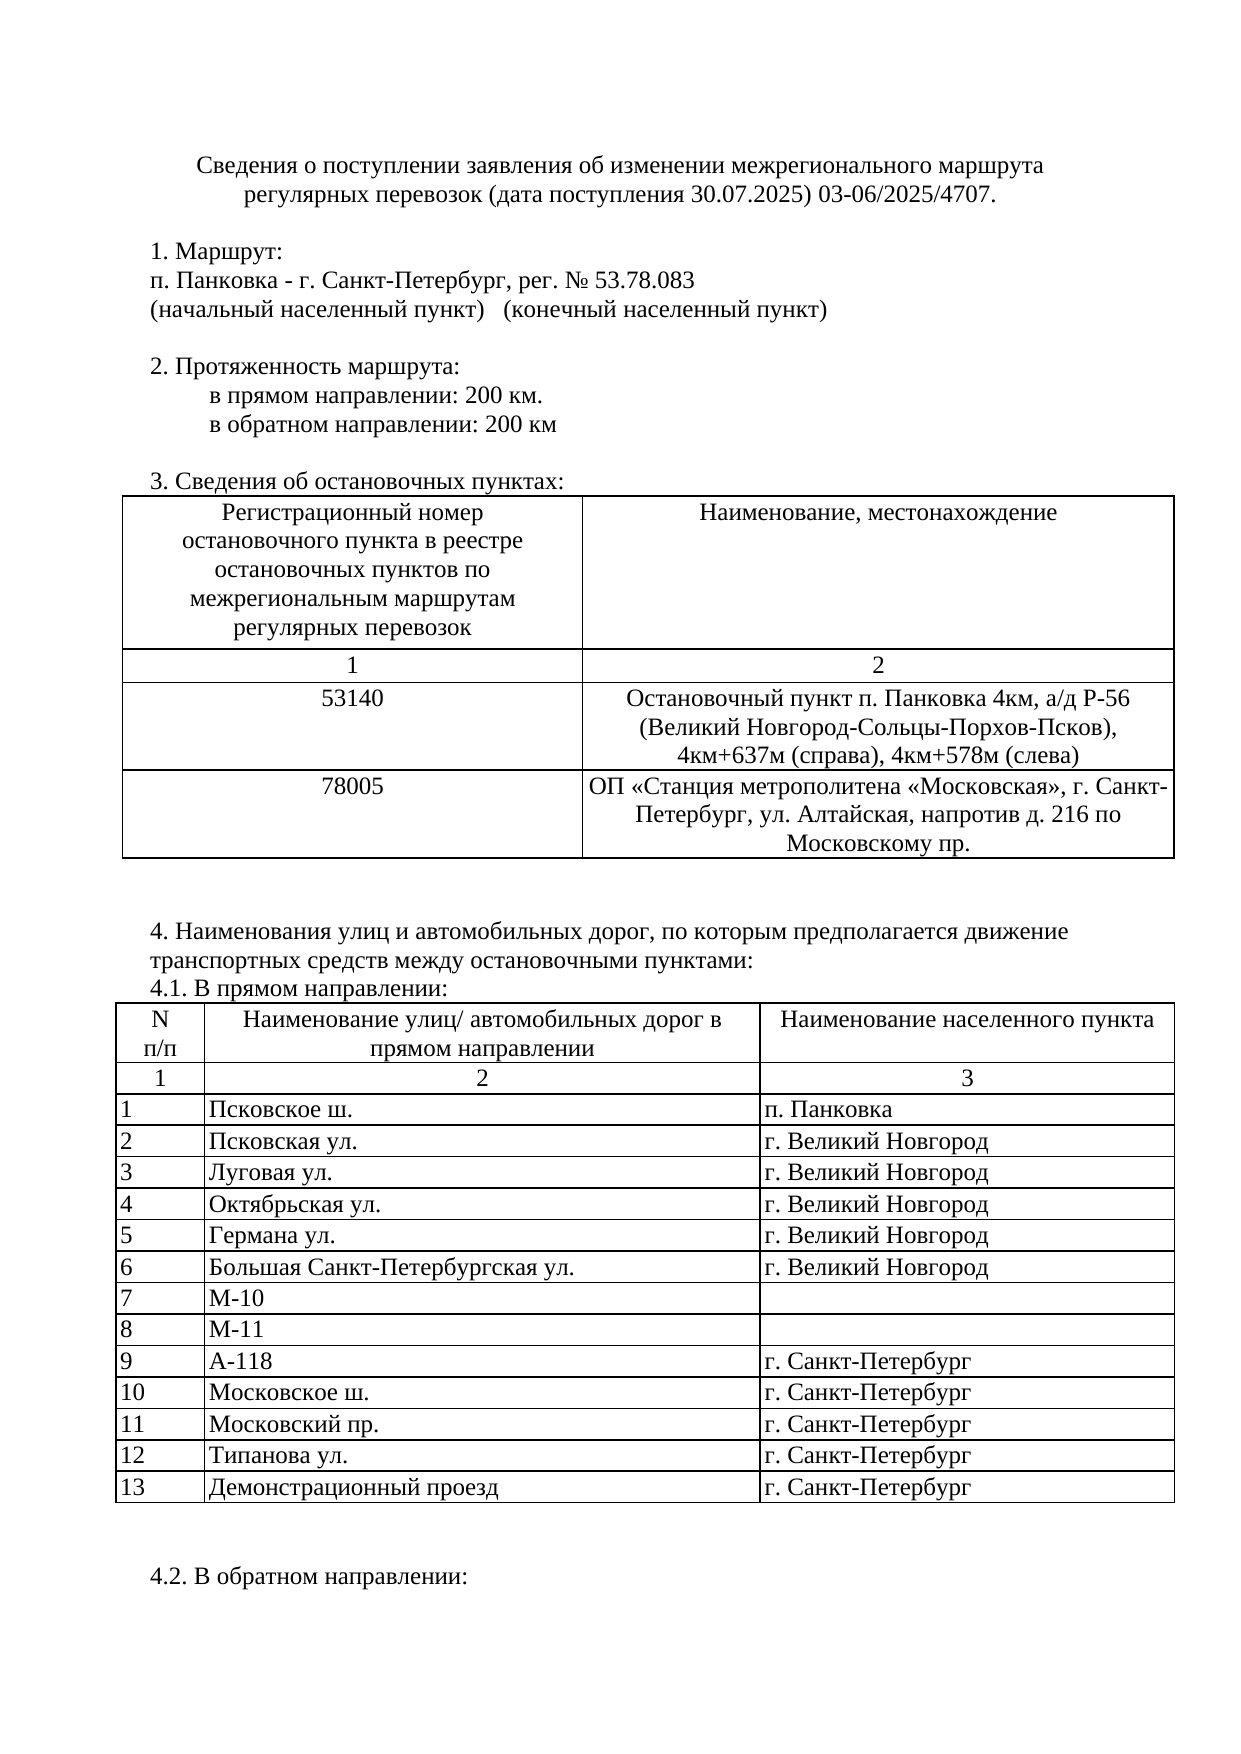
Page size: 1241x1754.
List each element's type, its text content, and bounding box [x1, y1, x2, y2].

text 3. Сведения об остановочных пунктах: [150, 466, 1090, 495]
text Сведения о поступлении заявления об изменении межрегионального маршрута регулярных перевозок (дата поступления 30.07.2025) 03-06/2025/4707. [150, 150, 1090, 207]
table_cell г. Великий Новгород [761, 1252, 1174, 1282]
table_cell М-11 [205, 1315, 759, 1344]
table_cell г. Санкт-Петербург [761, 1472, 1174, 1502]
table_header N п/п [117, 1004, 204, 1061]
table_cell 13 [117, 1472, 204, 1502]
table_cell 4 [117, 1189, 204, 1219]
table_header Наименование, местонахождение [583, 497, 1173, 648]
text п. Панковка - г. Санкт-Петербург, рег. № 53.78.083 [150, 265, 1090, 294]
table_cell Демонстрационный проезд [205, 1472, 759, 1502]
table_cell А-118 [205, 1346, 759, 1376]
table_cell 2 [205, 1063, 759, 1093]
table_cell М-10 [205, 1283, 759, 1313]
table_cell 3 [761, 1063, 1174, 1093]
table_cell [761, 1315, 1174, 1344]
table_cell г. Санкт-Петербург [761, 1441, 1174, 1470]
table_cell Типанова ул. [205, 1441, 759, 1470]
table_header Регистрационный номер остановочного пункта в реестре остановочных пунктов по межрегиональным маршрутам регулярных перевозок [123, 497, 582, 648]
table_cell Московский пр. [205, 1409, 759, 1439]
text 4.2. В обратном направлении: [150, 1561, 1090, 1589]
table_cell Псковская ул. [205, 1126, 759, 1156]
table_cell Остановочный пункт п. Панковка 4км, а/д Р-56 (Великий Новгород-Сольцы-Порхов-Псков), 4км+637м (справа), 4км+578м (слева) [583, 683, 1173, 769]
table_cell 53140 [123, 683, 582, 769]
text 2. Протяженность маршрута: [150, 351, 1090, 380]
table_cell Германа ул. [205, 1220, 759, 1250]
table_cell 1 [117, 1095, 204, 1124]
table_cell 12 [117, 1441, 204, 1470]
table_cell г. Санкт-Петербург [761, 1409, 1174, 1439]
table_cell Октябрьская ул. [205, 1189, 759, 1219]
table_cell Псковское ш. [205, 1095, 759, 1124]
table_cell 1 [117, 1063, 204, 1093]
table_cell г. Великий Новгород [761, 1157, 1174, 1187]
table_cell г. Великий Новгород [761, 1189, 1174, 1219]
text 4.1. В прямом направлении: [150, 973, 1090, 1002]
table_cell п. Панковка [761, 1095, 1174, 1124]
table_cell 8 [117, 1315, 204, 1344]
table_cell 2 [583, 650, 1173, 681]
table_header Наименование улиц/ автомобильных дорог в прямом направлении [205, 1004, 759, 1061]
table_header Наименование населенного пункта [761, 1004, 1174, 1061]
table_cell Луговая ул. [205, 1157, 759, 1187]
table_cell 7 [117, 1283, 204, 1313]
table_cell 78005 [123, 771, 582, 857]
text в прямом направлении: 200 км. [150, 380, 1090, 409]
table_cell г. Великий Новгород [761, 1126, 1174, 1156]
table_cell [761, 1283, 1174, 1313]
text в обратном направлении: 200 км [150, 409, 1090, 437]
table_cell 9 [117, 1346, 204, 1376]
table_cell Большая Санкт-Петербургская ул. [205, 1252, 759, 1282]
table_cell г. Санкт-Петербург [761, 1378, 1174, 1407]
table_cell 11 [117, 1409, 204, 1439]
table_cell 10 [117, 1378, 204, 1407]
table_cell 1 [123, 650, 582, 681]
table_cell 6 [117, 1252, 204, 1282]
table_cell г. Санкт-Петербург [761, 1346, 1174, 1376]
table_cell г. Великий Новгород [761, 1220, 1174, 1250]
table_cell ОП «Станция метрополитена «Московская», г. Санкт-Петербург, ул. Алтайская, напротив д. 216 по Московскому пр. [583, 771, 1173, 857]
table_cell 3 [117, 1157, 204, 1187]
text (начальный населенный пункт) (конечный населенный пункт) [150, 294, 1090, 322]
table_cell 2 [117, 1126, 204, 1156]
text 4. Наименования улиц и автомобильных дорог, по которым предполагается движение транспортных средств между остановочными пунктами: [150, 916, 1090, 973]
table_cell Московское ш. [205, 1378, 759, 1407]
table_cell 5 [117, 1220, 204, 1250]
text 1. Маршрут: [150, 236, 1090, 265]
